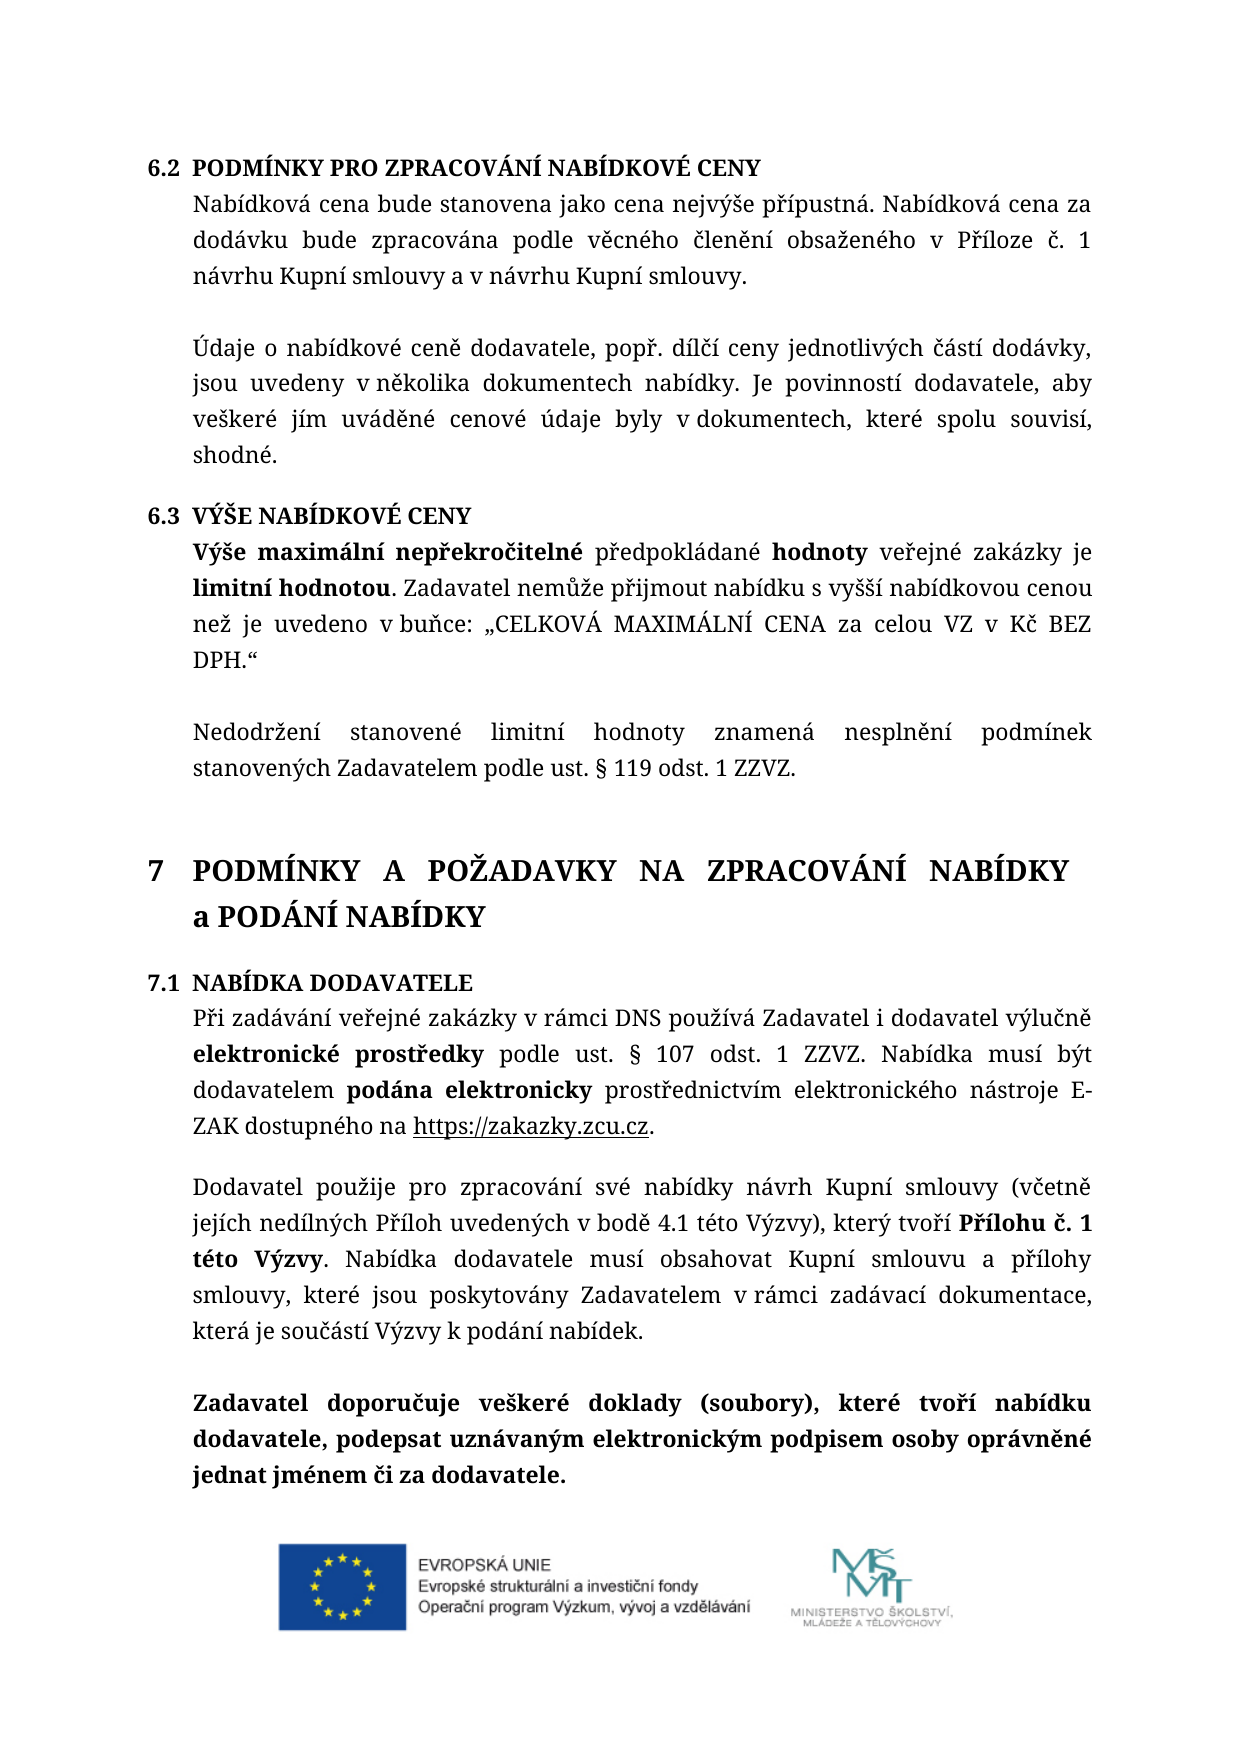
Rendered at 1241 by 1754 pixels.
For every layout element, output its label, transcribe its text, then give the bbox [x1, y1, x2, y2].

text Výše maximální nepřekročitelné předpokládané hodnoty veřejné zakázky je limitní hodnotou. Zadavatel nemůže přijmout nabídku s vyšší nabídkovou cenou než je uvedeno v buňce: „CELKOVÁ MAXIMÁLNÍ CENA za celou VZ v Kč BEZ DPH.“ [193, 536, 1093, 675]
subtitle VÝŠE NABÍDKOVÉ CENY [147, 500, 1093, 531]
text Dodavatel použije pro zpracování své nabídky návrh Kupní smlouvy (včetně jejích nedílných Příloh uvedených v bodě 4.1 této Výzvy), který tvoří Přílohu č. 1 této Výzvy. Nabídka dodavatele musí obsahovat Kupní smlouvu a přílohy smlouvy, které jsou poskytovány Zadavatelem v rámci zadávací dokumentace, která je součástí Výzvy k podání nabídek. [192, 1171, 1093, 1346]
subtitle PODMÍNKY PRO ZPRACOVÁNÍ NABÍDKOVÉ CENY [147, 152, 1093, 183]
text Zadavatel doporučuje veškeré doklady (soubory), které tvoří nabídku dodavatele, podepsat uznávaným elektronickým podpisem osoby oprávněné jednat jménem či za dodavatele. [193, 1387, 1093, 1490]
text Nabídková cena bude stanovena jako cena nejvýše přípustná. Nabídková cena za dodávku bude zpracována podle věcného členění obsaženého v Příloze č. 1 návrhu Kupní smlouvy a v návrhu Kupní smlouvy. [193, 188, 1093, 291]
text Nedodržení stanovené limitní hodnoty znamená nesplnění podmínek stanovených Zadavatelem podle ust. § 119 odst. 1 ZZVZ. [193, 716, 1093, 783]
text Při zadávání veřejné zakázky v rámci DNS používá Zadavatel i dodavatel výlučně elektronické prostředky podle ust. § 107 odst. 1 ZZVZ. Nabídka musí být dodavatelem podána elektronicky prostřednictvím elektronického nástroje E-ZAK dostupného na https://zakazky.zcu.cz. [193, 1002, 1093, 1141]
subtitle NABÍDKA DODAVATELE [147, 966, 1093, 998]
text Údaje o nabídkové ceně dodavatele, popř. dílčí ceny jednotlivých částí dodávky, jsou uvedeny v několika dokumentech nabídky. Je povinností dodavatele, aby veškeré jím uváděné cenové údaje byly v dokumentech, které spolu souvisí, shodné. [193, 331, 1093, 471]
subtitle PODMÍNKY A POŽADAVKY NA ZPRACOVÁNÍ NABÍDKY a PODÁNÍ NABÍDKY [148, 850, 1093, 936]
picture [266, 1531, 974, 1653]
